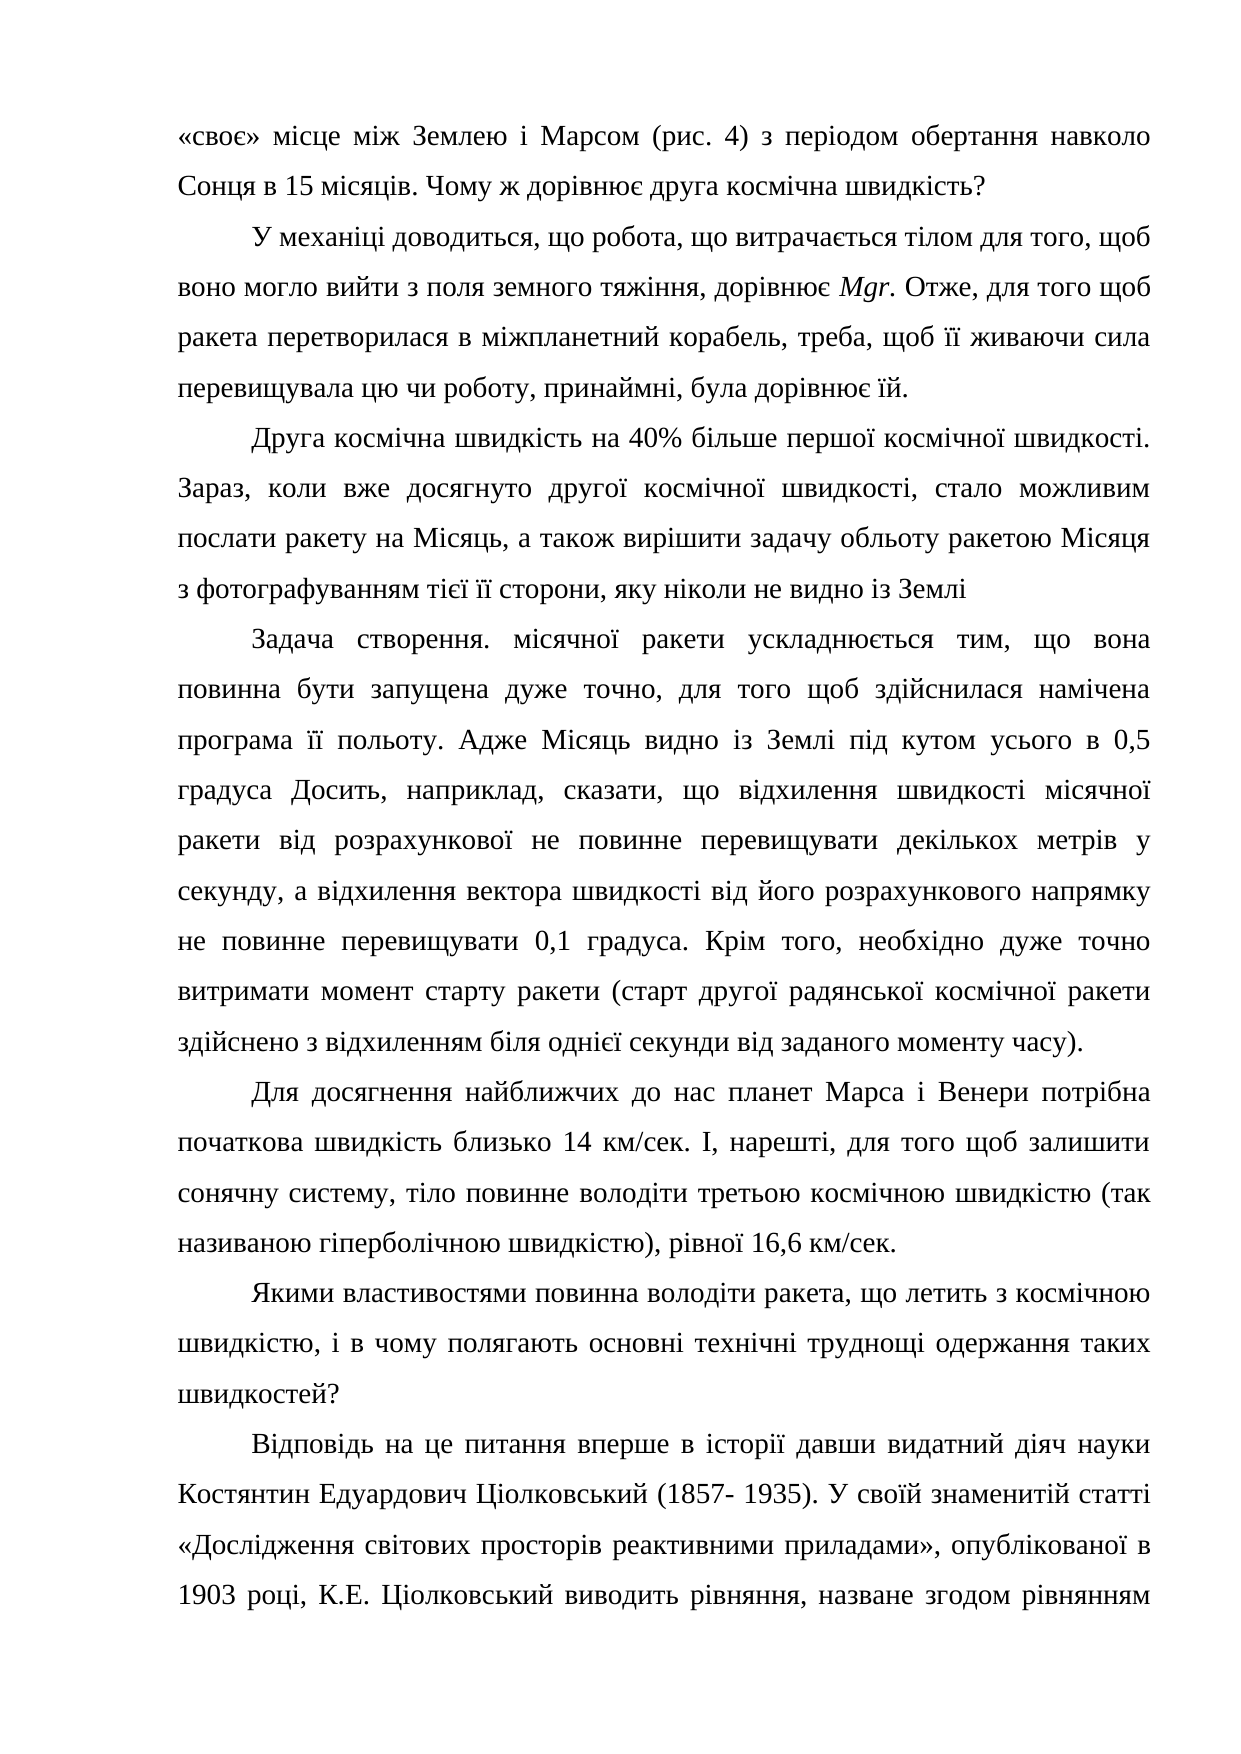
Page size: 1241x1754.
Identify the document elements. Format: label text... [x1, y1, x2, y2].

text Якими властивостями повинна володіти ракета, що летить з космічною швидкістю, і в чому полягають основні технічні труднощі одержання таких швидкостей? [177, 1275, 1152, 1409]
text Для досягнення найближчих до нас планет Марса і Венери потрібна початкова швидкість близько 14 км/сек. І, нарешті, для того щоб залишити сонячну систему, тіло повинне володіти третьою космічною швидкістю (так називаною гіперболічною швидкістю), рівної 16,6 км/сек. [177, 1074, 1152, 1258]
text Друга космічна швидкість на 40% більше першої космічної швидкості. Зараз, коли вже досягнуто другої космічної швидкості, стало можливим послати ракету на Місяць, а також вирішити задачу обльоту ракетою Місяця з фотографуванням тієї її сторони, яку ніколи не видно із Землі [177, 420, 1152, 604]
text У механіці доводиться, що робота, що витрачається тілом для того, щоб воно могло вийти з поля земного тяжіння, дорівнює Мgr. Отже, для того щоб ракета перетворилася в міжпланетний корабель, треба, щоб її живаючи сила перевищувала цю чи роботу, принаймні, була дорівнює їй. [177, 219, 1152, 403]
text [177, 118, 1152, 202]
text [177, 1426, 1152, 1611]
text Задача створення. місячної ракети ускладнюється тим, що вона повинна бути запущена дуже точно, для того щоб здійснилася намічена програма її польоту. Адже Місяць видно із Землі під кутом усього в 0,5 градуса Досить, наприклад, сказати, що відхилення швидкості місячної ракети від розрахункової не повинне перевищувати декількох метрів у секунду, а відхилення вектора швидкості від його розрахункового напрямку не повинне перевищувати 0,1 градуса. Крім того, необхідно дуже точно витримати момент старту ракети (старт другої радянської космічної ракети здійснено з відхиленням біля однієї секунди від заданого моменту часу). [177, 621, 1152, 1057]
